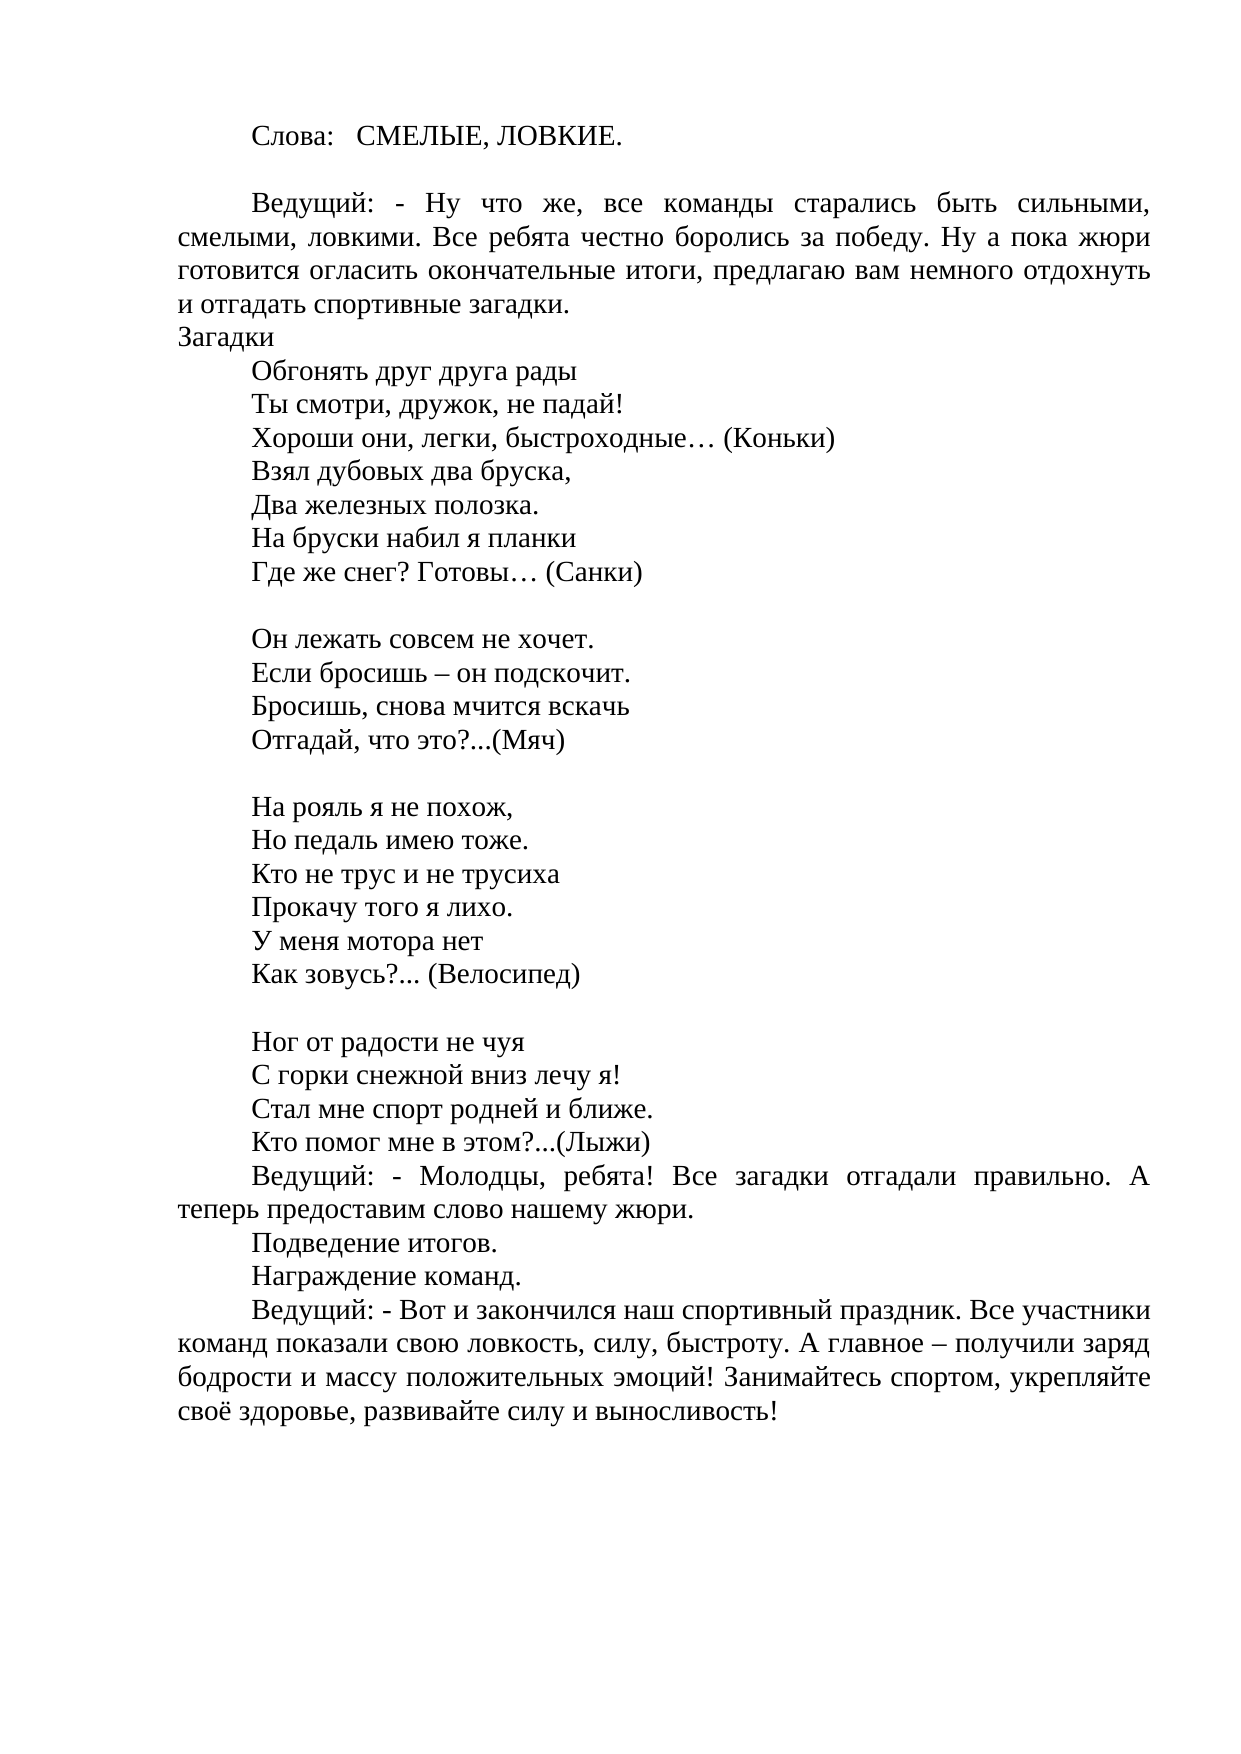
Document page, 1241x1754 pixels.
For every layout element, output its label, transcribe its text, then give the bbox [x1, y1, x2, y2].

text Загадки [177, 319, 1152, 353]
text Как зовусь?... (Велосипед) [177, 957, 1152, 990]
text Стал мне спорт родней и ближе. [177, 1091, 1152, 1124]
text Кто помог мне в этом?...(Лыжи) [177, 1124, 1152, 1158]
text На бруски набил я планки [177, 521, 1152, 554]
text У меня мотора нет [177, 923, 1152, 957]
text Ног от радости не чуя [177, 1024, 1152, 1057]
text Кто не трус и не трусиха [177, 856, 1152, 889]
text Он лежать совсем не хочет. [177, 621, 1152, 655]
text Бросишь, снова мчится вскачь [177, 688, 1152, 722]
text Ведущий: - Молодцы, ребята! Все загадки отгадали правильно. А теперь предоставим слово нашему жюри. [177, 1158, 1152, 1225]
text На рояль я не похож, [177, 789, 1152, 822]
text Слова: СМЕЛЫЕ, ЛОВКИЕ. [177, 118, 1152, 152]
text Но педаль имею тоже. [177, 822, 1152, 856]
text Ты смотри, дружок, не падай! [177, 386, 1152, 420]
text С горки снежной вниз лечу я! [177, 1057, 1152, 1091]
text Два железных полозка. [177, 487, 1152, 521]
text Подведение итогов. [177, 1225, 1152, 1258]
text Ведущий: - Вот и закончился наш спортивный праздник. Все участники команд показали свою ловкость, силу, быстроту. А главное – получили заряд бодрости и массу положительных эмоций! Занимайтесь спортом, укрепляйте своё здоровье, развивайте силу и выносливость! [177, 1292, 1152, 1426]
text Хороши они, легки, быстроходные… (Коньки) [177, 420, 1152, 453]
text Отгадай, что это?...(Мяч) [177, 722, 1152, 755]
text Взял дубовых два бруска, [177, 453, 1152, 487]
text Прокачу того я лихо. [177, 889, 1152, 923]
text Награждение команд. [177, 1258, 1152, 1292]
text Если бросишь – он подскочит. [177, 655, 1152, 688]
text Где же снег? Готовы… (Санки) [177, 554, 1152, 588]
text Ведущий: - Ну что же, все команды старались быть сильными, смелыми, ловкими. Все ребята честно боролись за победу. Ну а пока жюри готовится огласить окончательные итоги, предлагаю вам немного отдохнуть и отгадать спортивные загадки. [177, 185, 1152, 319]
text Обгонять друг друга рады [177, 353, 1152, 386]
